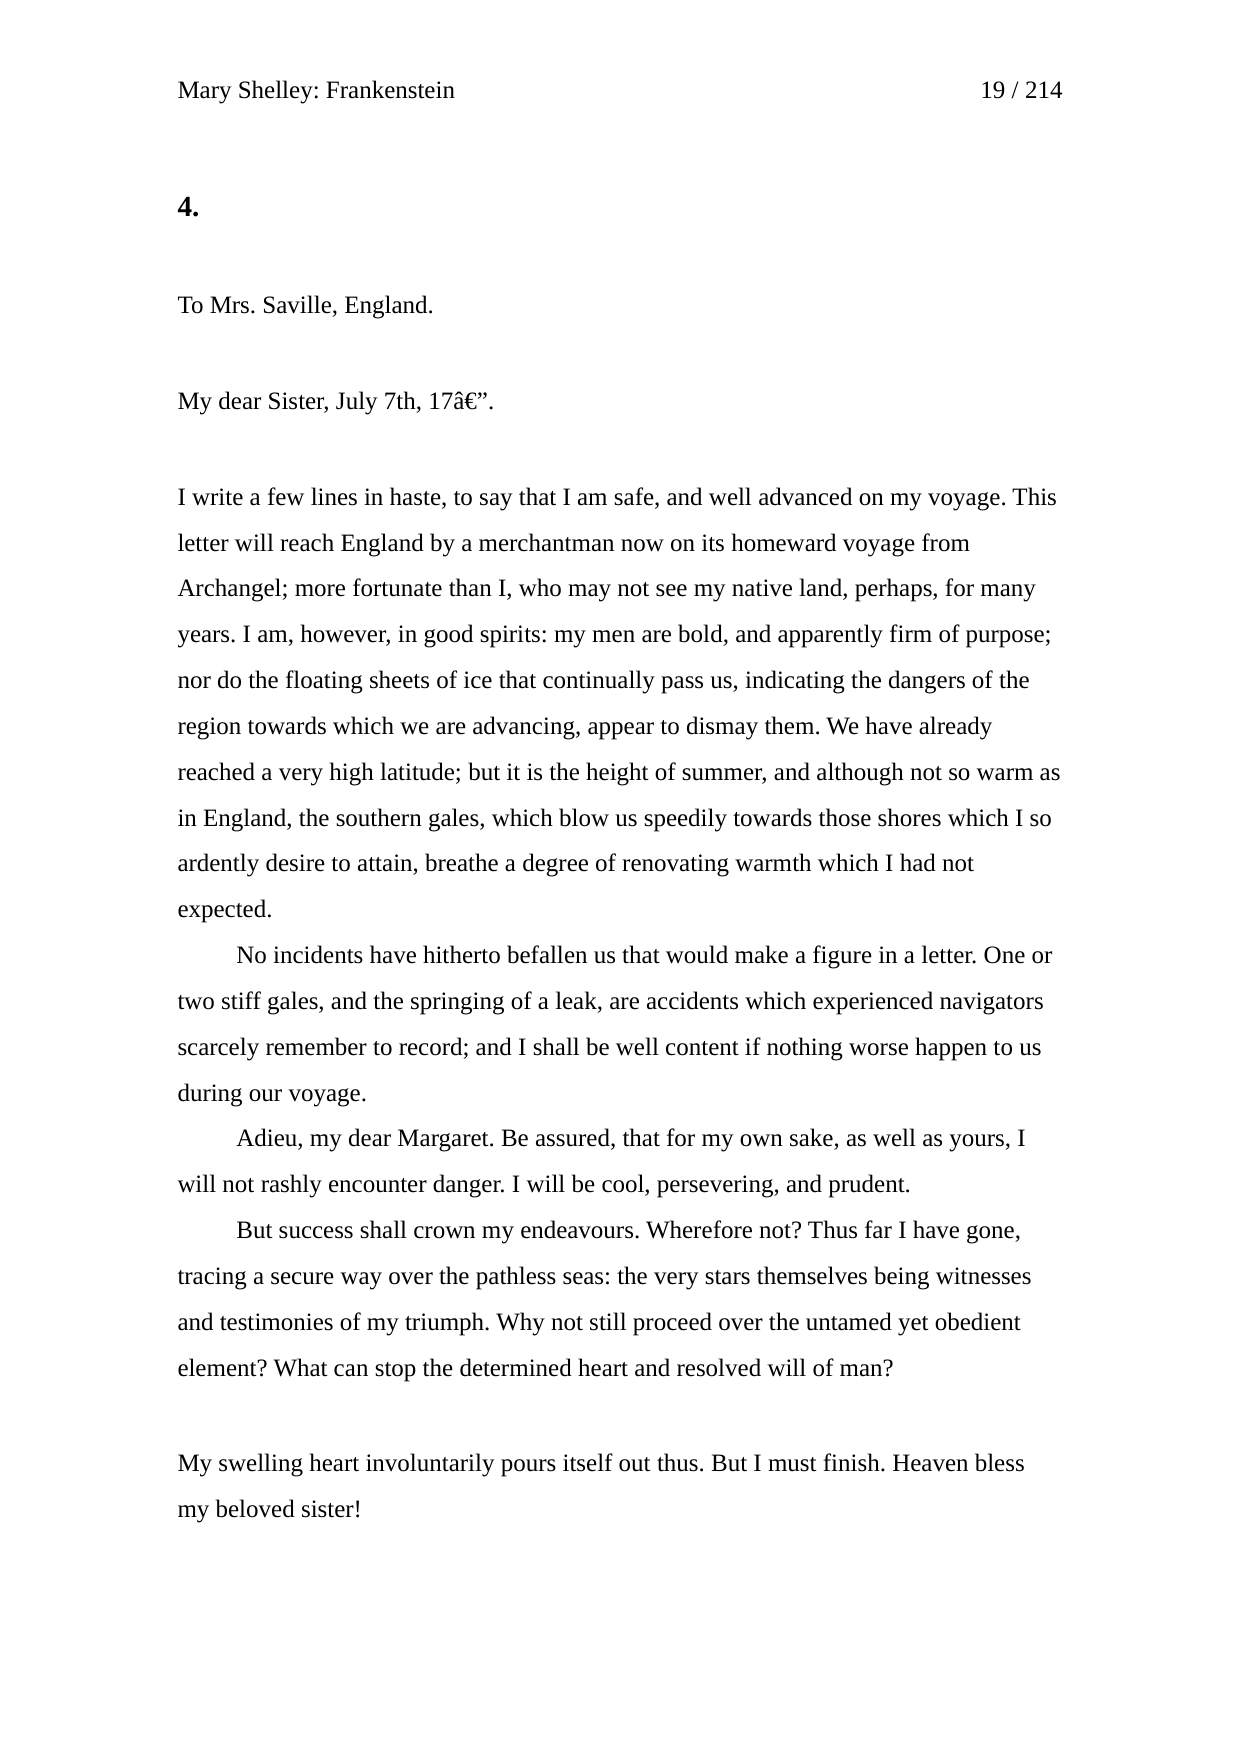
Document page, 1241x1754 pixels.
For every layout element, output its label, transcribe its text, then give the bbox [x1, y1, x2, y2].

text Adieu, my dear Margaret. Be assured, that for my own sake, as well as yours, I will not rashly encounter danger. I will be cool, persevering, and prudent. [177, 1106, 1063, 1198]
text But success shall crown my endeavours. Wherefore not? Thus far I have gone, tracing a secure way over the pathless seas: the very stars themselves being witnesses and testimonies of my triumph. Why not still proceed over the untamed yet obedient element? What can stop the determined heart and resolved will of man? [177, 1198, 1063, 1381]
text 4. [177, 177, 1063, 223]
text My swelling heart involuntarily pours itself out thus. But I must finish. Heaven bless my beloved sister! [177, 1431, 1063, 1523]
text No incidents have hitherto befallen us that would make a figure in a letter. One or two stiff gales, and the springing of a leak, are accidents which experienced navigators scarcely remember to record; and I shall be well content if nothing worse happen to us during our voyage. [177, 923, 1063, 1106]
text I write a few lines in haste, to say that I am safe, and well advanced on my voyage. This letter will reach England by a merchantman now on its homeward voyage from Archangel; more fortunate than I, who may not see my native land, perhaps, for many years. I am, however, in good spirits: my men are bold, and apparently firm of purpose; nor do the floating sheets of ice that continually pass us, indicating the dangers of the region towards which we are advancing, appear to dismay them. We have already reached a very high latitude; but it is the height of summer, and although not so warm as in England, the southern gales, which blow us speedily towards those shores which I so ardently desire to attain, breathe a degree of renovating warmth which I had not expected. [177, 465, 1063, 923]
text My dear Sister, July 7th, 17â€”. [177, 369, 1063, 415]
text To Mrs. Saville, England. [177, 273, 1063, 319]
